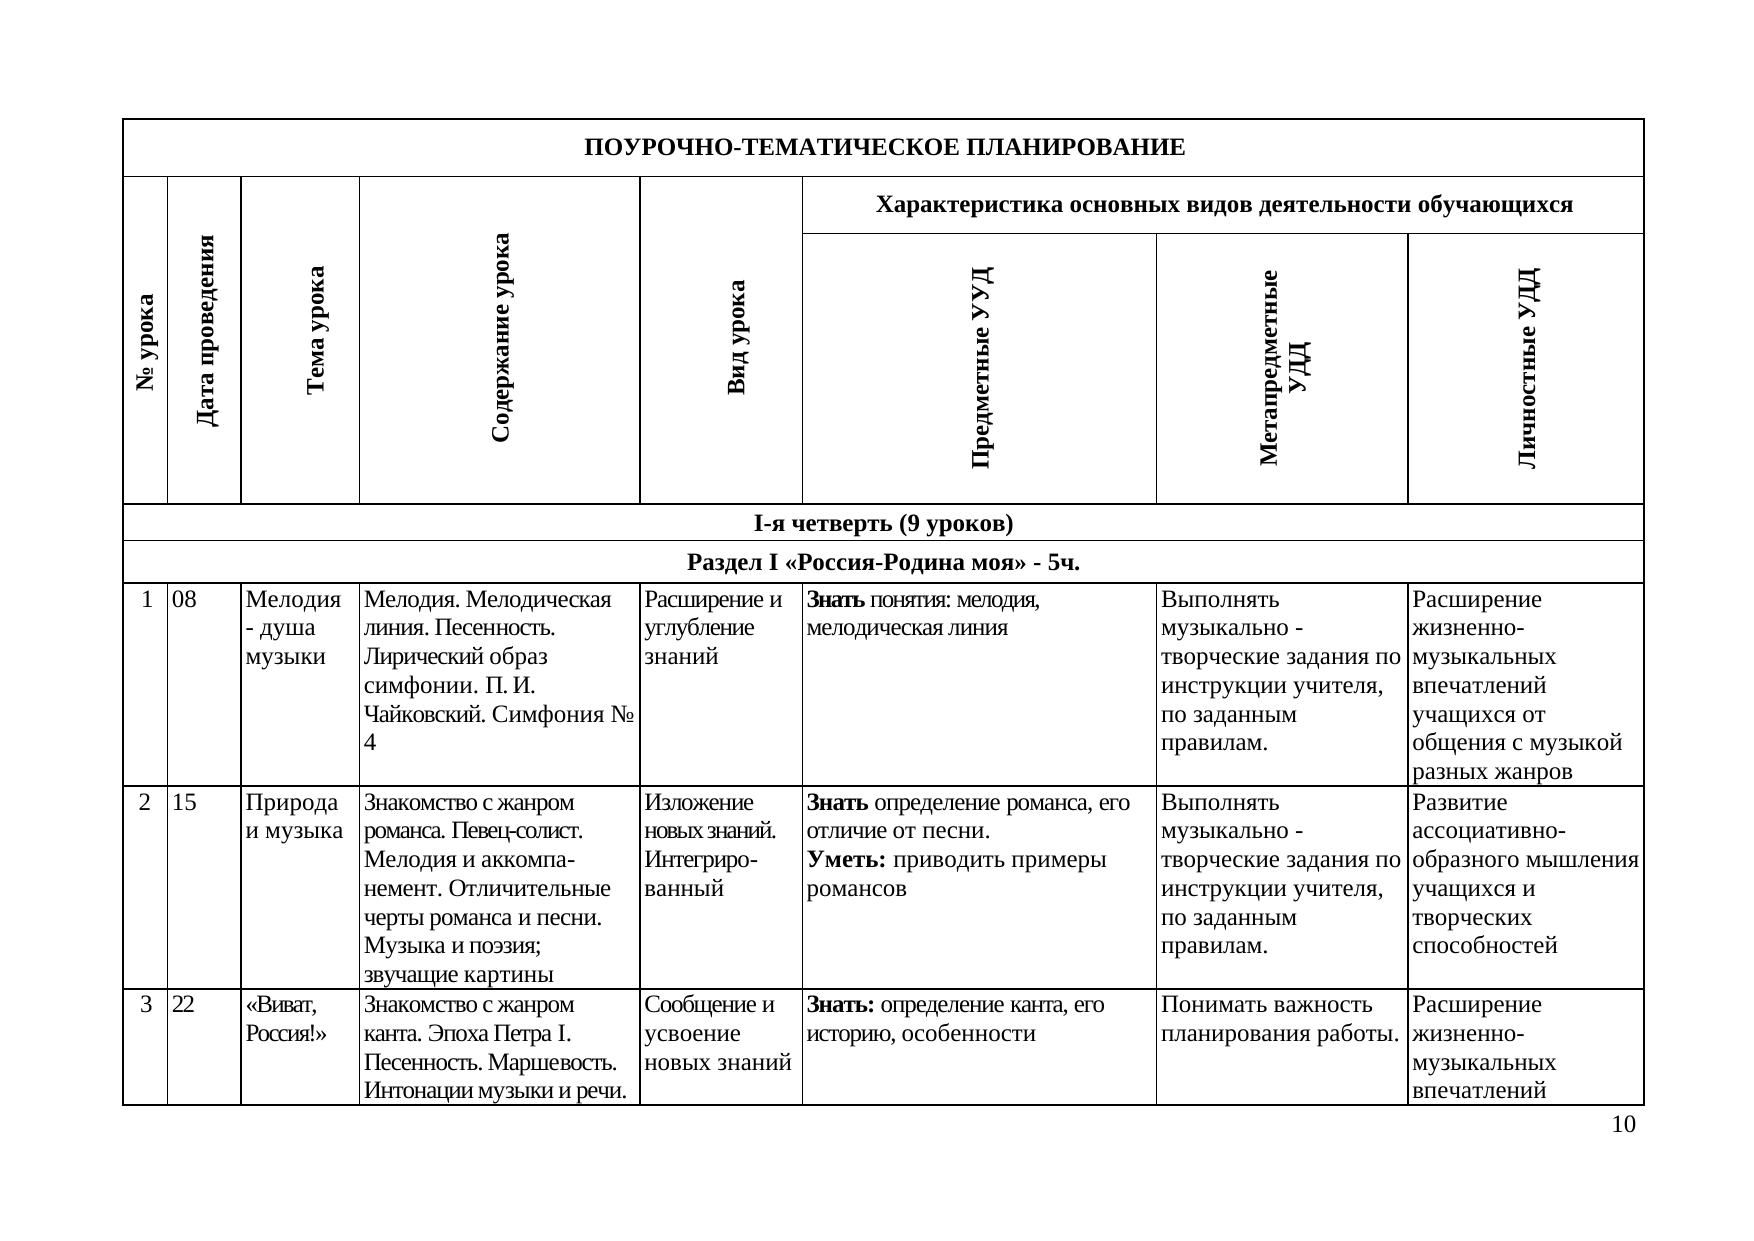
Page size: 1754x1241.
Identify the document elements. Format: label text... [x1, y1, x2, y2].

table_cell Метапредметные УДД [1157, 234, 1407, 503]
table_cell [803, 990, 1156, 1104]
table_header ПОУРОЧНО-ТЕМАТИЧЕСКОЕ ПЛАНИРОВАНИЕ [124, 120, 1643, 176]
table_cell Расширение и углубление знаний [641, 584, 802, 785]
table_cell 15 [168, 787, 240, 988]
table_cell 22 [168, 990, 240, 1104]
table_cell Выполнять музыкально - творческие задания по инструкции учителя, по заданным правилам. [1157, 787, 1407, 988]
table_cell Знать понятия: мелодия, мелодическая линия [803, 584, 1156, 785]
table_cell Раздел I «Россия-Родина моя» - 5ч. [124, 541, 1643, 582]
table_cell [360, 990, 639, 1104]
table_cell 1 [124, 584, 167, 785]
table_cell Мелодия. Мелодическая линия. Песенность. Лирический образ симфонии. П. И. Чайковский. Симфония № 4 [360, 584, 639, 785]
table_cell Дата проведения [168, 177, 240, 503]
table_cell Характеристика основных видов деятельности обучающихся [803, 177, 1643, 232]
table_cell Выполнять музыкально - творческие задания по инструкции учителя, по заданным правилам. [1157, 584, 1407, 785]
table_cell Предметные УУД [803, 234, 1156, 503]
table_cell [1157, 990, 1407, 1104]
table_cell Содержание урока [360, 177, 639, 503]
table_cell № урока [124, 177, 167, 503]
table_cell Знакомство с жанром романса. Певец-солист. Мелодия и аккомпанемент. Отличительные черты романса и песни. Музыка и поэзия; звучащие картины [360, 787, 639, 988]
table_cell «Виват, Россия!» [242, 990, 359, 1104]
table_cell Тема урока [242, 177, 359, 503]
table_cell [1409, 990, 1643, 1104]
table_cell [641, 990, 802, 1104]
table_cell 08 [168, 584, 240, 785]
table_cell Знать определение романса, его отличие от песни. Уметь: приводить примеры романсов [803, 787, 1156, 988]
table_cell I-я четверть (9 уроков) [124, 505, 1643, 539]
table_cell Мелодия - душа музыки [242, 584, 359, 785]
table_cell Природа и музыка [242, 787, 359, 988]
table_cell Развитие ассоциативно-образного мышления учащихся и творческих способностей [1409, 787, 1643, 988]
table_cell Личностные УДД [1409, 234, 1643, 503]
table_cell Расширение жизненно-музыкальных впечатлений учащихся от общения с музыкой разных жанров [1409, 584, 1643, 785]
table_cell Вид урока [641, 177, 802, 503]
table_cell Изложение новых знаний. Интегрированный [641, 787, 802, 988]
table_cell 2 [124, 787, 167, 988]
table_cell 3 [124, 990, 167, 1104]
